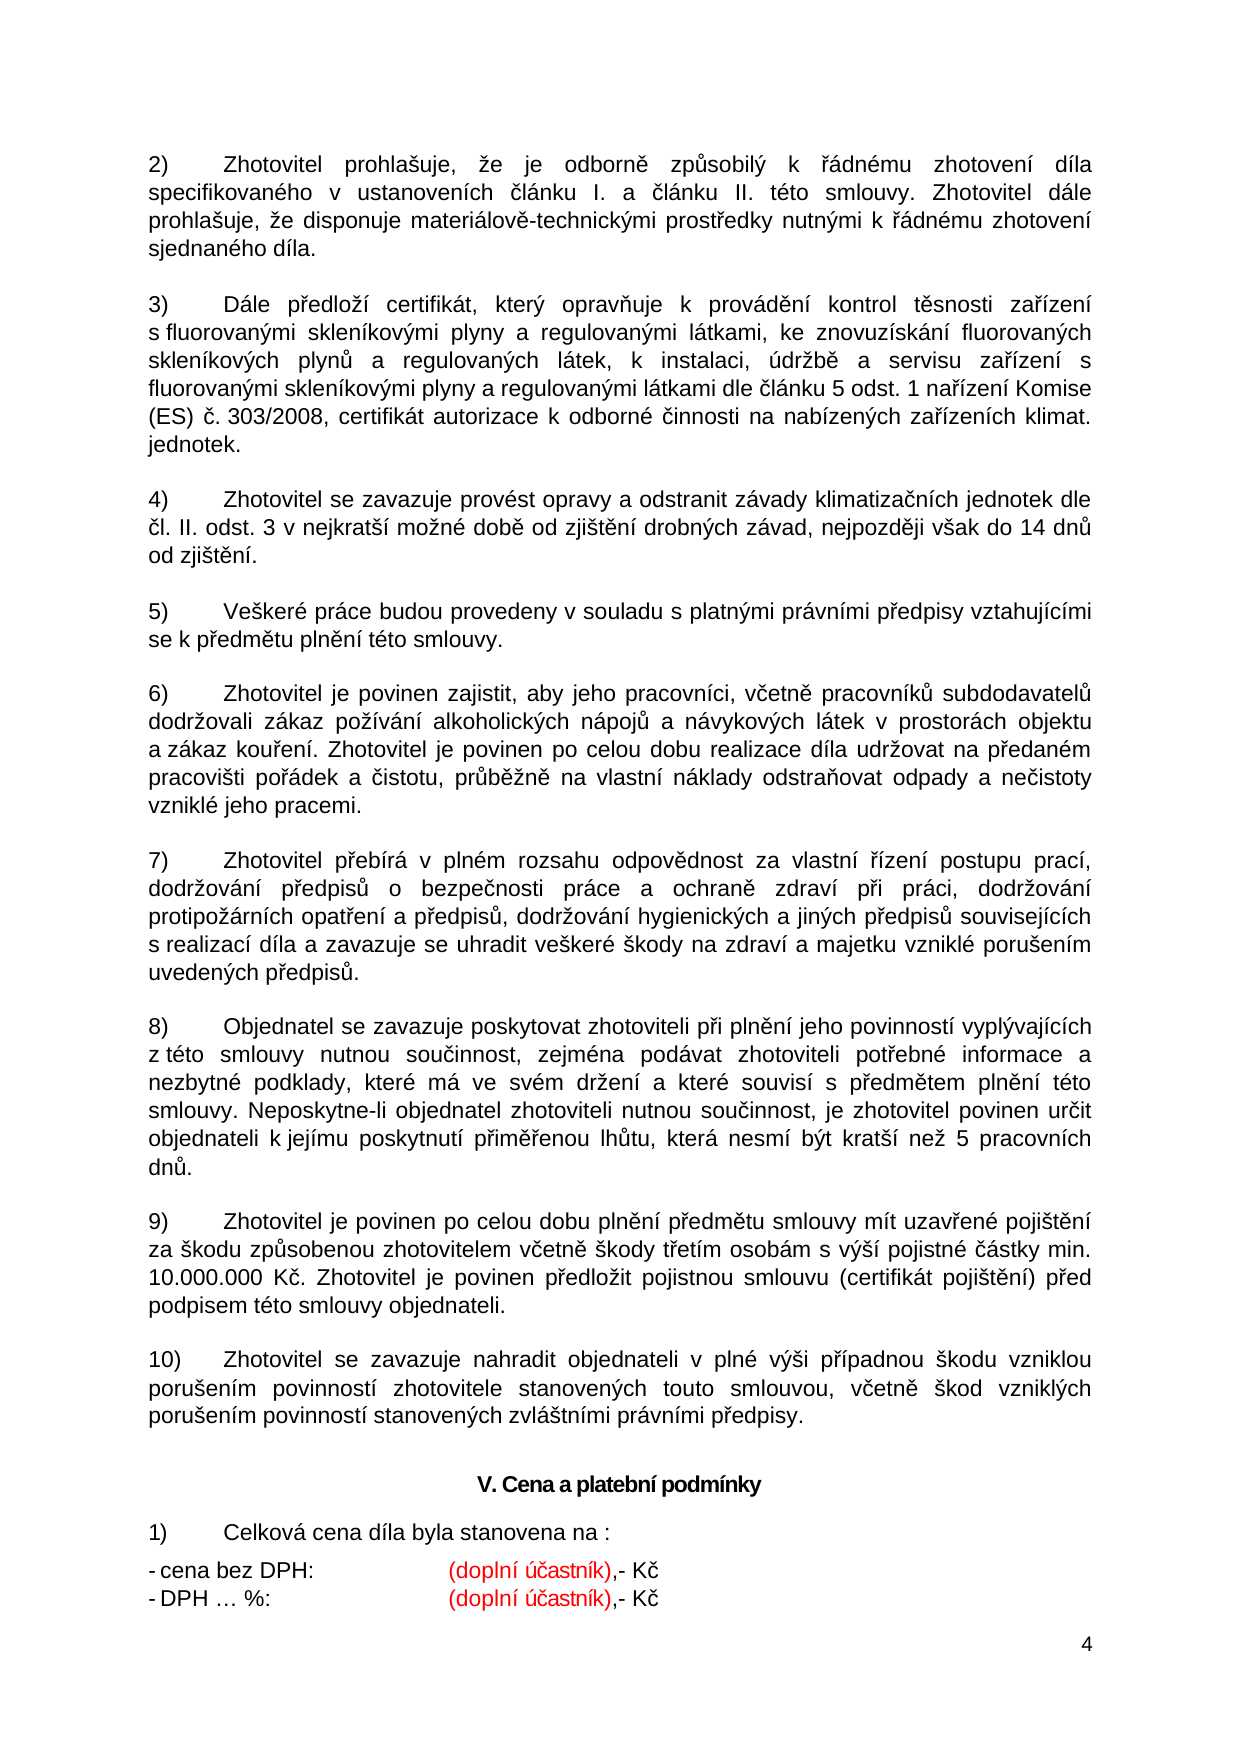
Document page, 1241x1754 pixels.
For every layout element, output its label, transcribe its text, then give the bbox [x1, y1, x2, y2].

list Zhotovitel se zavazuje nahradit objednateli v plné výši případnou škodu vzniklou porušením povinností zhotovitele stanovených touto smlouvou, včetně škod vzniklých porušením povinností stanovených zvláštními právními předpisy. [148, 1346, 1092, 1429]
list Dále předloží certifikát, který opravňuje k provádění kontrol těsnosti zařízení s fluorovanými skleníkovými plyny a regulovanými látkami, ke znovuzískání fluorovaných skleníkových plynů a regulovaných látek, k instalaci, údržbě a servisu zařízení s fluorovanými skleníkovými plyny a regulovanými látkami dle článku 5 odst. 1 nařízení Komise (ES) č. 303/2008, certifikát autorizace k odborné činnosti na nabízených zařízeních klimat. jednotek. [148, 289, 1092, 458]
list Veškeré práce budou provedeny v souladu s platnými právními předpisy vztahujícími se k předmětu plnění této smlouvy. [148, 597, 1092, 653]
text V. Cena a platební podmínky [148, 1471, 1092, 1497]
list Zhotovitel prohlašuje, že je odborně způsobilý k řádnému zhotovení díla specifikovaného v ustanoveních článku I. a článku II. této smlouvy. Zhotovitel dále prohlašuje, že disponuje materiálově-technickými prostředky nutnými k řádnému zhotovení sjednaného díla. [148, 150, 1092, 262]
list Zhotovitel je povinen zajistit, aby jeho pracovníci, včetně pracovníků subdodavatelů dodržovali zákaz požívání alkoholických nápojů a návykových látek v prostorách objektu a zákaz kouření. Zhotovitel je povinen po celou dobu realizace díla udržovat na předaném pracovišti pořádek a čistotu, průběžně na vlastní náklady odstraňovat odpady a nečistoty vzniklé jeho pracemi. [148, 679, 1092, 819]
list Zhotovitel se zavazuje provést opravy a odstranit závady klimatizačních jednotek dle čl. II. odst. 3 v nejkratší možné době od zjištění drobných závad, nejpozději však do 14 dnů od zjištění. [148, 485, 1092, 569]
list Objednatel se zavazuje poskytovat zhotoviteli při plnění jeho povinností vyplývajících z této smlouvy nutnou součinnost, zejména podávat zhotoviteli potřebné informace a nezbytné podklady, které má ve svém držení a které souvisí s předmětem plnění této smlouvy. Neposkytne-li objednatel zhotoviteli nutnou součinnost, je zhotovitel povinen určit objednateli k jejímu poskytnutí přiměřenou lhůtu, která nesmí být kratší než 5 pracovních dnů. [148, 1012, 1092, 1181]
text 1) Celková cena díla byla stanovena na : [148, 1518, 1092, 1546]
list cena bez DPH: (doplní účastník),- Kč [148, 1556, 1093, 1584]
list Zhotovitel je povinen po celou dobu plnění předmětu smlouvy mít uzavřené pojištění za škodu způsobenou zhotovitelem včetně škody třetím osobám s výší pojistné částky min. 10.000.000 Kč. Zhotovitel je povinen předložit pojistnou smlouvu (certifikát pojištění) před podpisem této smlouvy objednateli. [148, 1207, 1092, 1319]
list DPH … %: (doplní účastník),- Kč [148, 1584, 1093, 1612]
list Zhotovitel přebírá v plném rozsahu odpovědnost za vlastní řízení postupu prací, dodržování předpisů o bezpečnosti práce a ochraně zdraví při práci, dodržování protipožárních opatření a předpisů, dodržování hygienických a jiných předpisů souvisejících s realizací díla a zavazuje se uhradit veškeré škody na zdraví a majetku vzniklé porušením uvedených předpisů. [148, 846, 1092, 986]
